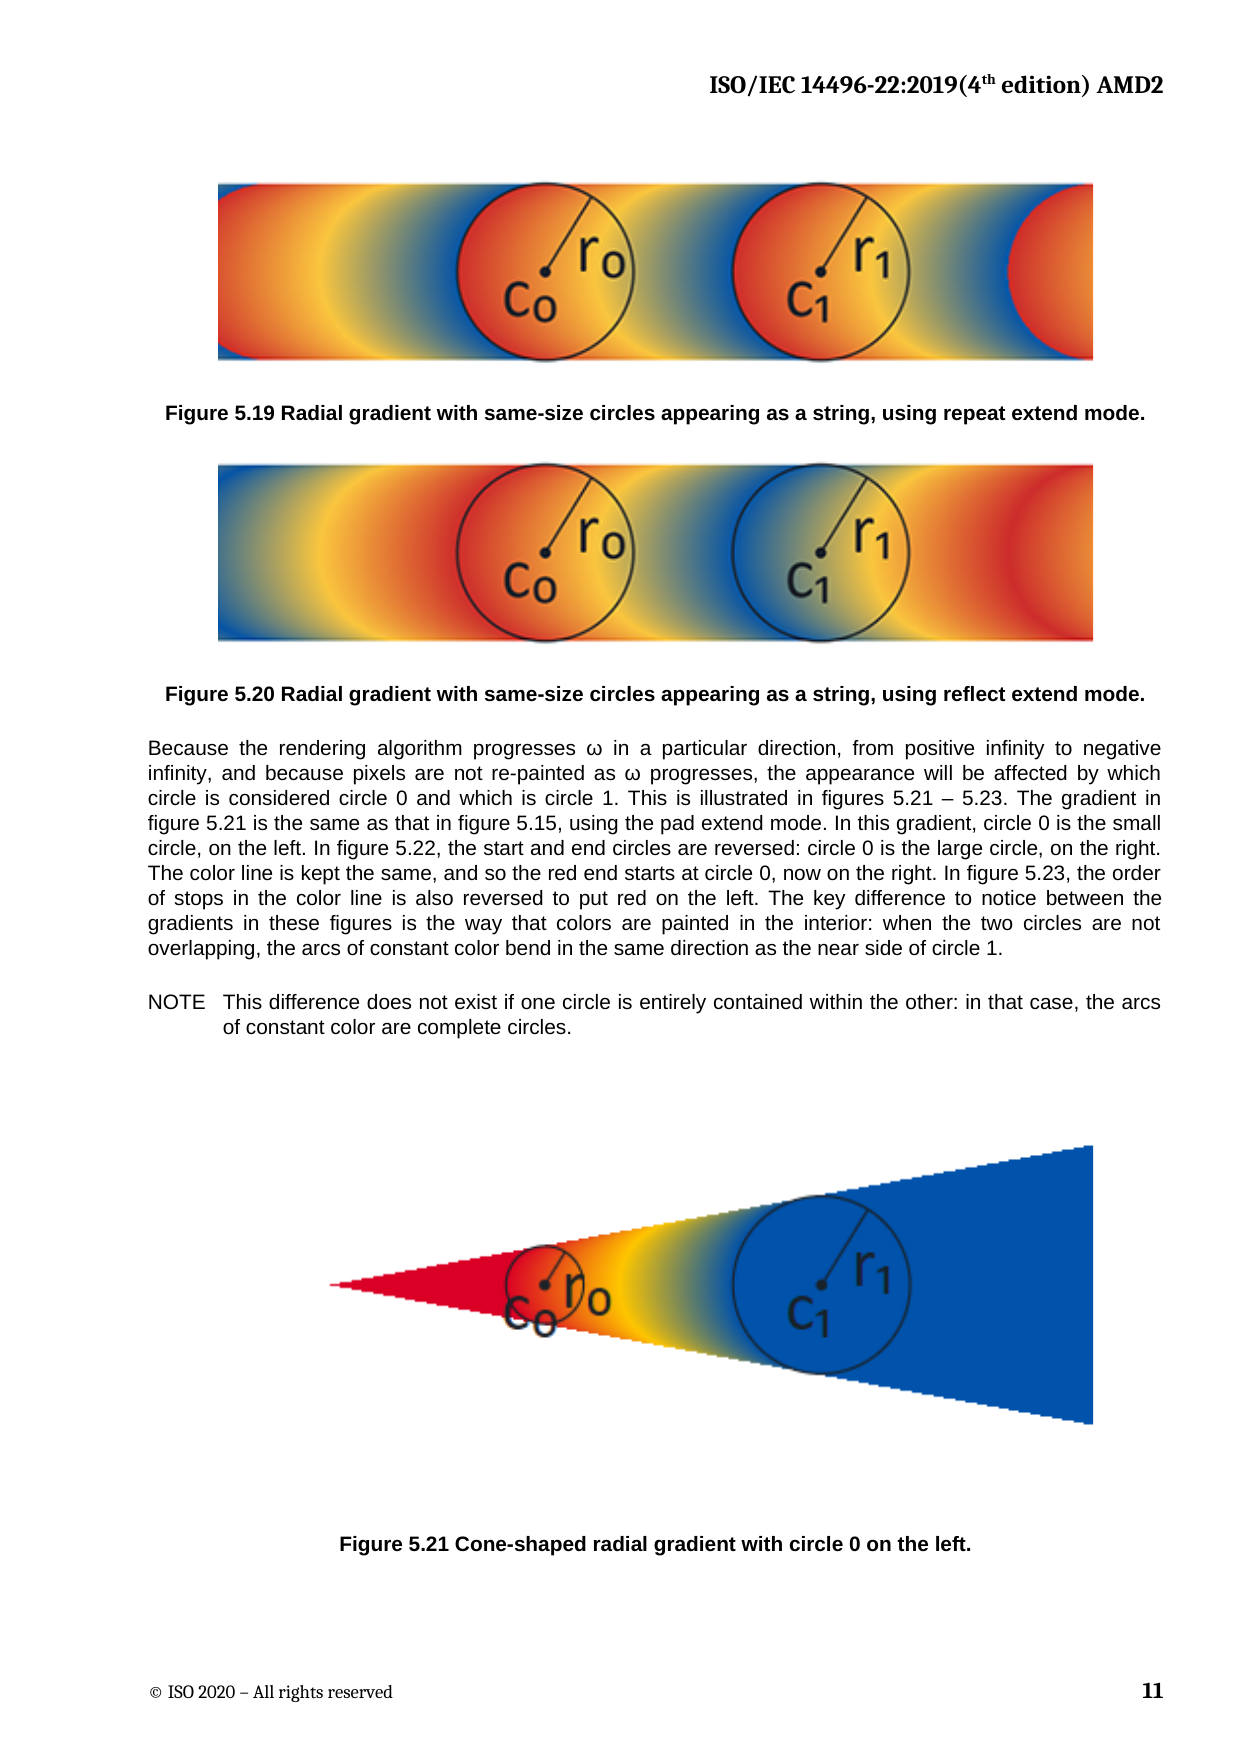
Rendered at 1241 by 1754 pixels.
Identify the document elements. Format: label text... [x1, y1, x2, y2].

picture [218, 1068, 1094, 1502]
picture [218, 173, 1094, 371]
text Figure 5.20 Radial gradient with same-size circles appearing as a string, using reflect extend mode. [148, 681, 1163, 706]
picture [218, 454, 1094, 652]
text Because the rendering algorithm progresses ω in a particular direction, from positive infinity to negative infinity, and because pixels are not re-painted as ω progresses, the appearance will be affected by which circle is considered circle 0 and which is circle 1. This is illustrated in figures 5.21 – 5.23. The gradient in figure 5.21 is the same as that in figure 5.15, using the pad extend mode. In this gradient, circle 0 is the small circle, on the left. In figure 5.22, the start and end circles are reversed: circle 0 is the large circle, on the right. The color line is kept the same, and so the red end starts at circle 0, now on the right. In figure 5.23, the order of stops in the color line is also reversed to put red on the left. The key difference to notice between the gradients in these figures is the way that colors are painted in the interior: when the two circles are not overlapping, the arcs of constant color bend in the same direction as the near side of circle 1. [148, 735, 1163, 960]
text NOTE This difference does not exist if one circle is entirely contained within the other: in that case, the arcs of constant color are complete circles. [148, 989, 1163, 1039]
text Figure 5.19 Radial gradient with same-size circles appearing as a string, using repeat extend mode. [148, 400, 1163, 425]
text Figure 5.21 Cone-shaped radial gradient with circle 0 on the left. [148, 1531, 1163, 1556]
